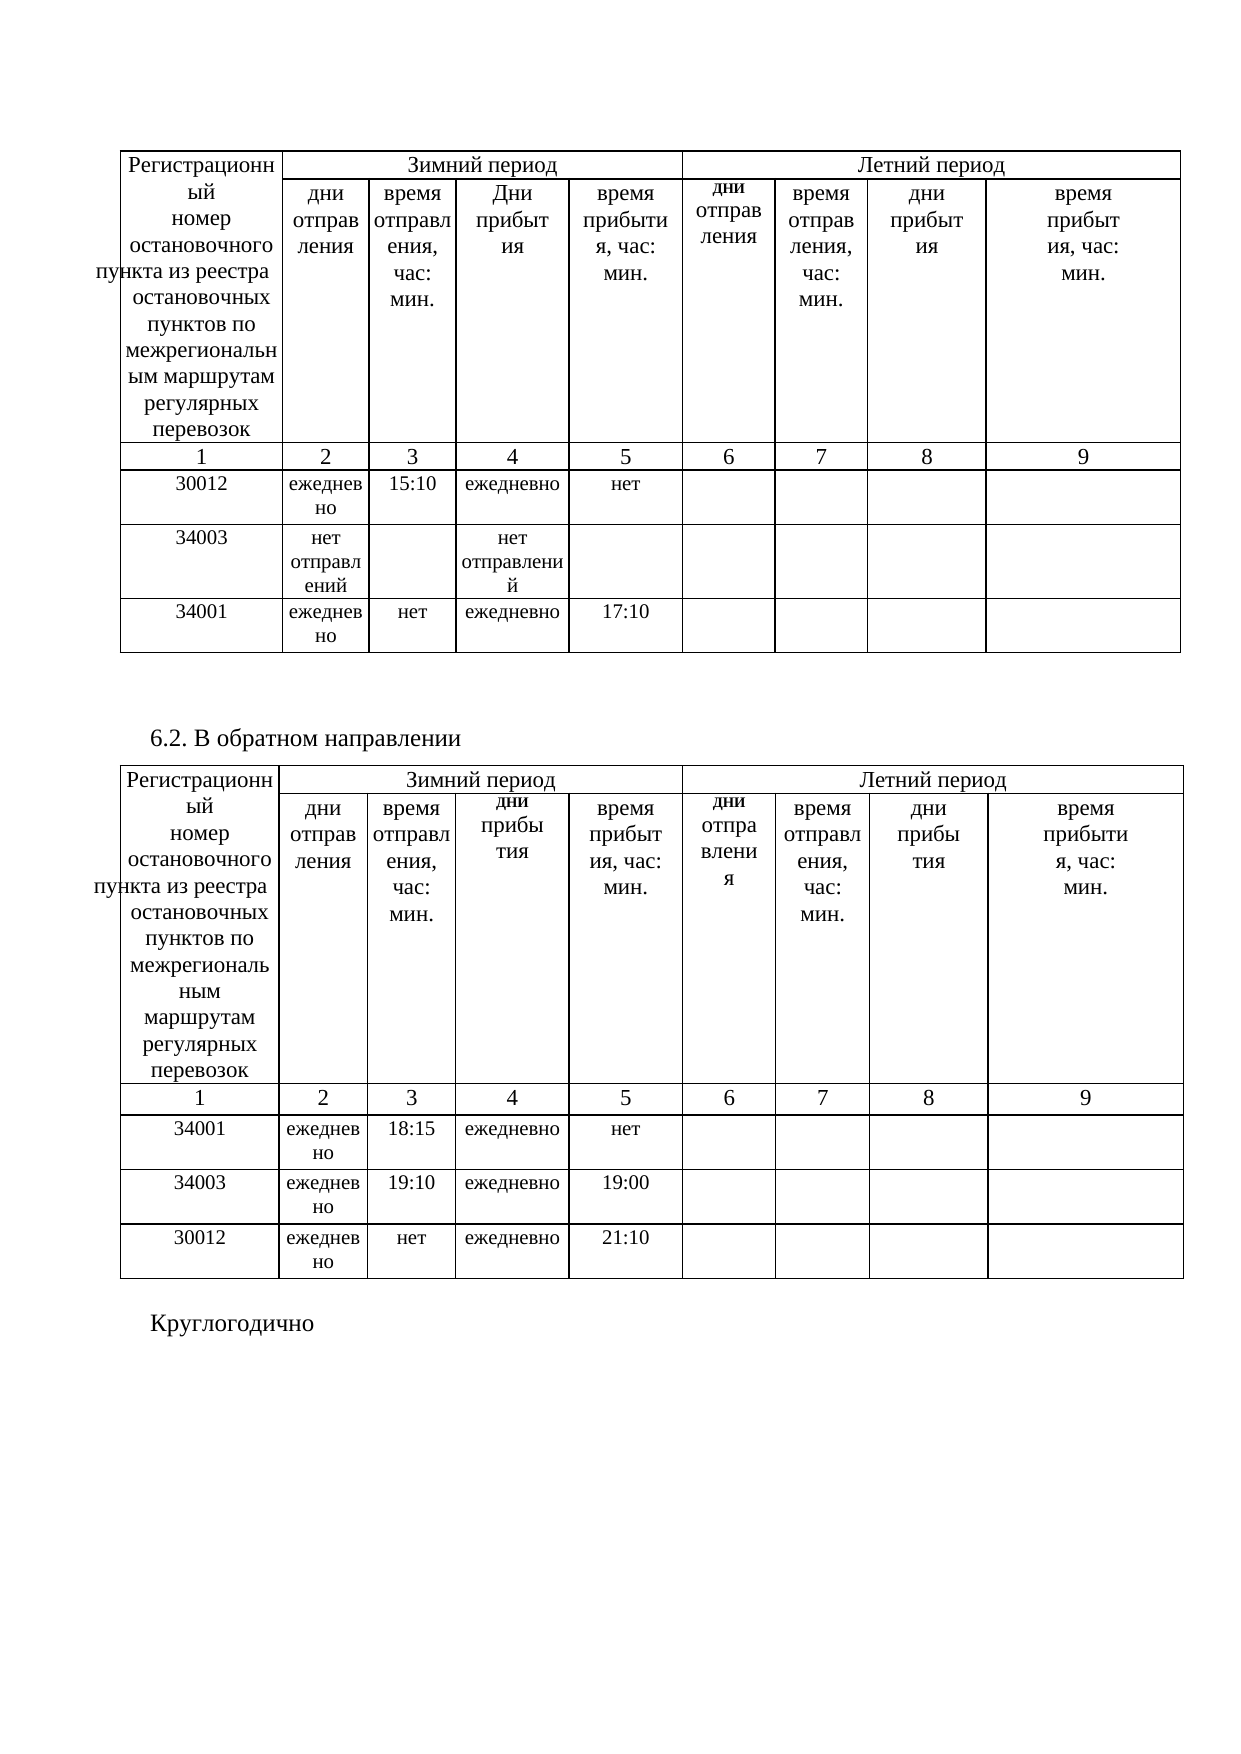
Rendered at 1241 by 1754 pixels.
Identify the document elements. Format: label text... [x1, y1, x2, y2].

table_cell время прибыти я, час: мин. [570, 180, 682, 441]
table_cell 30012 [121, 1225, 278, 1277]
table_cell 18:15 [368, 1116, 455, 1169]
table_cell нет [570, 1116, 682, 1169]
table_cell 21:10 [570, 1225, 682, 1277]
table_cell [987, 599, 1180, 652]
table_cell 3 [368, 1084, 455, 1114]
table_cell 6 [683, 443, 774, 469]
table_header Зимний период [280, 766, 682, 793]
table_cell 34003 [121, 525, 282, 597]
table_cell ежедневно [280, 1225, 367, 1277]
table_cell 2 [283, 443, 368, 469]
table_cell 34001 [121, 599, 282, 652]
table_cell ежедневно [457, 599, 568, 652]
table_cell [776, 1116, 869, 1169]
table_cell [683, 471, 774, 524]
table_cell [776, 525, 867, 597]
table_cell [989, 1170, 1183, 1223]
table_cell 19:10 [368, 1170, 455, 1223]
table_cell 30012 [121, 471, 282, 524]
table_cell 5 [570, 443, 682, 469]
table_cell 1 [121, 443, 282, 469]
table_cell ежедневно [283, 471, 368, 524]
table_cell [776, 599, 867, 652]
table_cell [683, 1116, 775, 1169]
table_cell [987, 471, 1180, 524]
text Круглогодично [150, 1308, 1090, 1337]
table_header Летний период [683, 152, 1180, 178]
table_cell нет отправлений [283, 525, 368, 597]
table_cell [987, 525, 1180, 597]
table_cell дни прибыт ия [868, 180, 985, 441]
table_cell 5 [570, 1084, 682, 1114]
table_cell нет [368, 1225, 455, 1277]
table_cell 15:10 [370, 471, 455, 524]
table_cell [683, 1170, 775, 1223]
table_cell время отправл ения, час: мин. [776, 794, 869, 1082]
table_cell [868, 525, 985, 597]
table_cell дни отправ ления [280, 794, 367, 1082]
table_cell 9 [989, 1084, 1183, 1114]
table_cell 3 [370, 443, 455, 469]
table_cell ДНИ отправ ления [683, 180, 774, 441]
table_cell 19:00 [570, 1170, 682, 1223]
table_header Регистрационный номер остановочного пункта из реестра остановочных пунктов по межрегиональным маршрутам регулярных перевозок [121, 152, 282, 441]
table_cell 34003 [121, 1170, 278, 1223]
table_cell дни отправ ления [283, 180, 368, 441]
table_cell [683, 525, 774, 597]
table_cell ежедневно [456, 1116, 568, 1169]
table_cell 34001 [121, 1116, 278, 1169]
table_cell 4 [456, 1084, 568, 1114]
table_cell [570, 525, 682, 597]
table_cell 8 [870, 1084, 987, 1114]
table_cell [370, 525, 455, 597]
table_cell ДНИ прибы тия [456, 794, 568, 1082]
table_cell [870, 1225, 987, 1277]
table_cell нет [370, 599, 455, 652]
table_cell время отправ ления, час: мин. [776, 180, 867, 441]
table_cell Дни прибыт ия [457, 180, 568, 441]
table_cell 2 [280, 1084, 367, 1114]
table_cell [776, 471, 867, 524]
table_cell 7 [776, 1084, 869, 1114]
table_cell время прибыти я, час: мин. [989, 794, 1183, 1082]
table_cell [683, 599, 774, 652]
table_cell 17:10 [570, 599, 682, 652]
table_cell 6 [683, 1084, 775, 1114]
table_cell нет отправлений [457, 525, 568, 597]
table_cell ежедневно [456, 1170, 568, 1223]
table_cell ежедневно [280, 1170, 367, 1223]
table_cell время прибыт ия, час: мин. [987, 180, 1180, 441]
table_cell [683, 1225, 775, 1277]
table_cell ежедневно [280, 1116, 367, 1169]
text 6.2. В обратном направлении [150, 723, 1090, 752]
table_cell ежедневно [456, 1225, 568, 1277]
table_cell время прибыт ия, час: мин. [570, 794, 682, 1082]
table_cell [776, 1225, 869, 1277]
table_cell 4 [457, 443, 568, 469]
table_cell [870, 1170, 987, 1223]
table_cell время отправл ения, час: мин. [370, 180, 455, 441]
table_cell 1 [121, 1084, 278, 1114]
table_cell [989, 1225, 1183, 1277]
table_cell 9 [987, 443, 1180, 469]
table_cell 8 [868, 443, 985, 469]
table_cell [868, 599, 985, 652]
table_header Зимний период [283, 152, 682, 178]
table_cell [868, 471, 985, 524]
table_cell 7 [776, 443, 867, 469]
table_cell [870, 1116, 987, 1169]
table_cell [989, 1116, 1183, 1169]
table_cell время отправл ения, час: мин. [368, 794, 455, 1082]
table_cell нет [570, 471, 682, 524]
table_header Летний период [683, 766, 1183, 793]
table_cell [776, 1170, 869, 1223]
table_cell ежедневно [457, 471, 568, 524]
table_cell ДНИ отпра влени я [683, 794, 775, 1082]
table_cell ежедневно [283, 599, 368, 652]
table_header Регистрационный номер остановочного пункта из реестра остановочных пунктов по межрегиональным маршрутам регулярных перевозок [121, 766, 278, 1082]
table_cell дни прибы тия [870, 794, 987, 1082]
